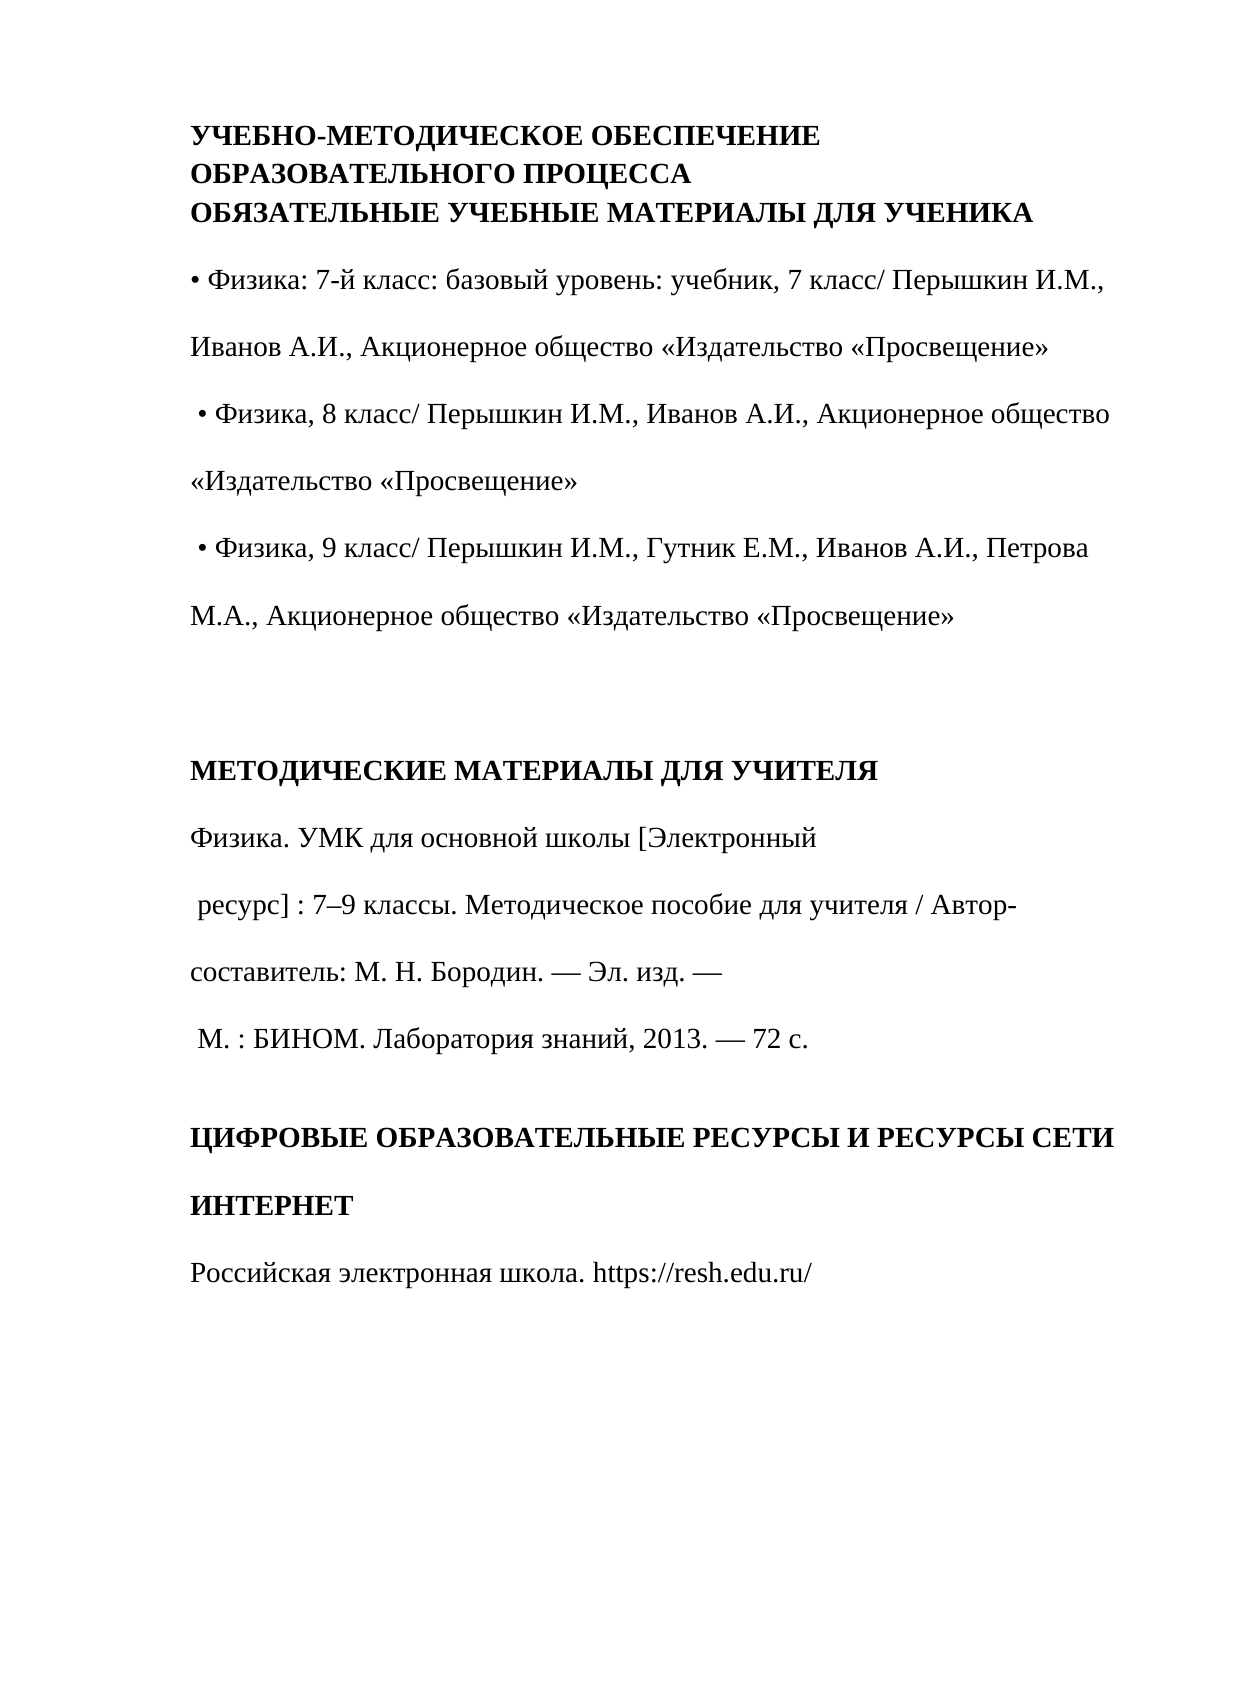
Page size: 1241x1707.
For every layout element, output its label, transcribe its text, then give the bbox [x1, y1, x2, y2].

text МЕТОДИЧЕСКИЕ МАТЕРИАЛЫ ДЛЯ УЧИТЕЛЯ [190, 753, 1152, 787]
text ОБЯЗАТЕЛЬНЫЕ УЧЕБНЫЕ МАТЕРИАЛЫ ДЛЯ УЧЕНИКА [190, 195, 1152, 229]
text Российская электронная школа. https://resh.edu.ru/ [190, 1255, 1152, 1288]
text • Физика: 7-й класс: базовый уровень: учебник, 7 класс/ Перышкин И.М., Иванов А.И., Акционерное общество «Издательство «Просвещение» • Физика, 8 класс/ Перышкин И.М., Иванов А.И., Акционерное общество «Издательство «Просвещение» • Физика, 9 класс/ Перышкин И.М., Гутник Е.М., Иванов А.И., Петрова М.А., Акционерное общество «Издательство «Просвещение» [190, 262, 1152, 631]
text Физика. УМК для основной школы [Электронный ресурс] : 7–9 классы. Методическое пособие для учителя / Автор-составитель: М. Н. Бородин. — Эл. изд. — М. : БИНОМ. Лаборатория знаний, 2013. — 72 с. [190, 820, 1152, 1055]
text ЦИФРОВЫЕ ОБРАЗОВАТЕЛЬНЫЕ РЕСУРСЫ И РЕСУРСЫ СЕТИ ИНТЕРНЕТ [190, 1121, 1152, 1221]
text УЧЕБНО-МЕТОДИЧЕСКОЕ ОБЕСПЕЧЕНИЕ ОБРАЗОВАТЕЛЬНОГО ПРОЦЕССА [190, 118, 1152, 190]
